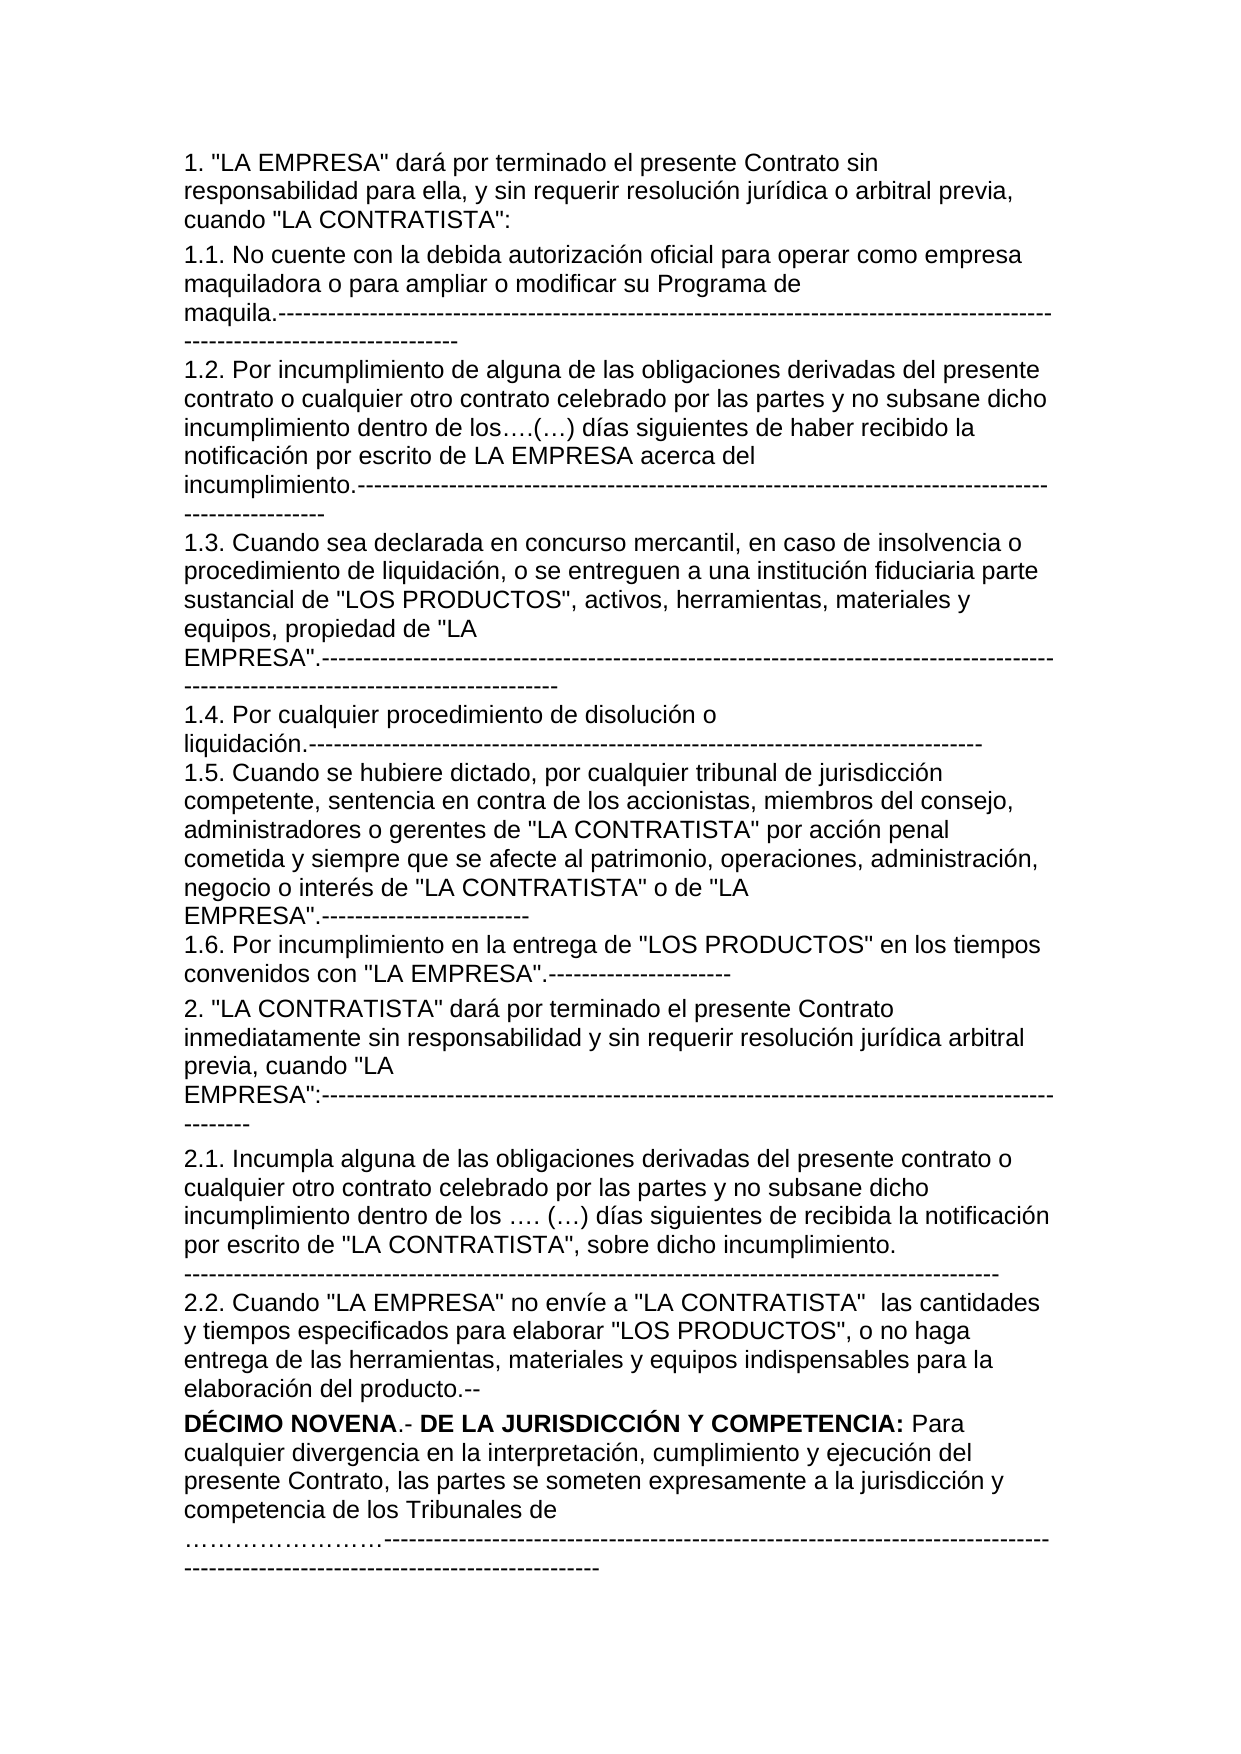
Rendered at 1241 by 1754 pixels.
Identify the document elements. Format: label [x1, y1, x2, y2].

table_cell [177, 148, 1063, 1588]
